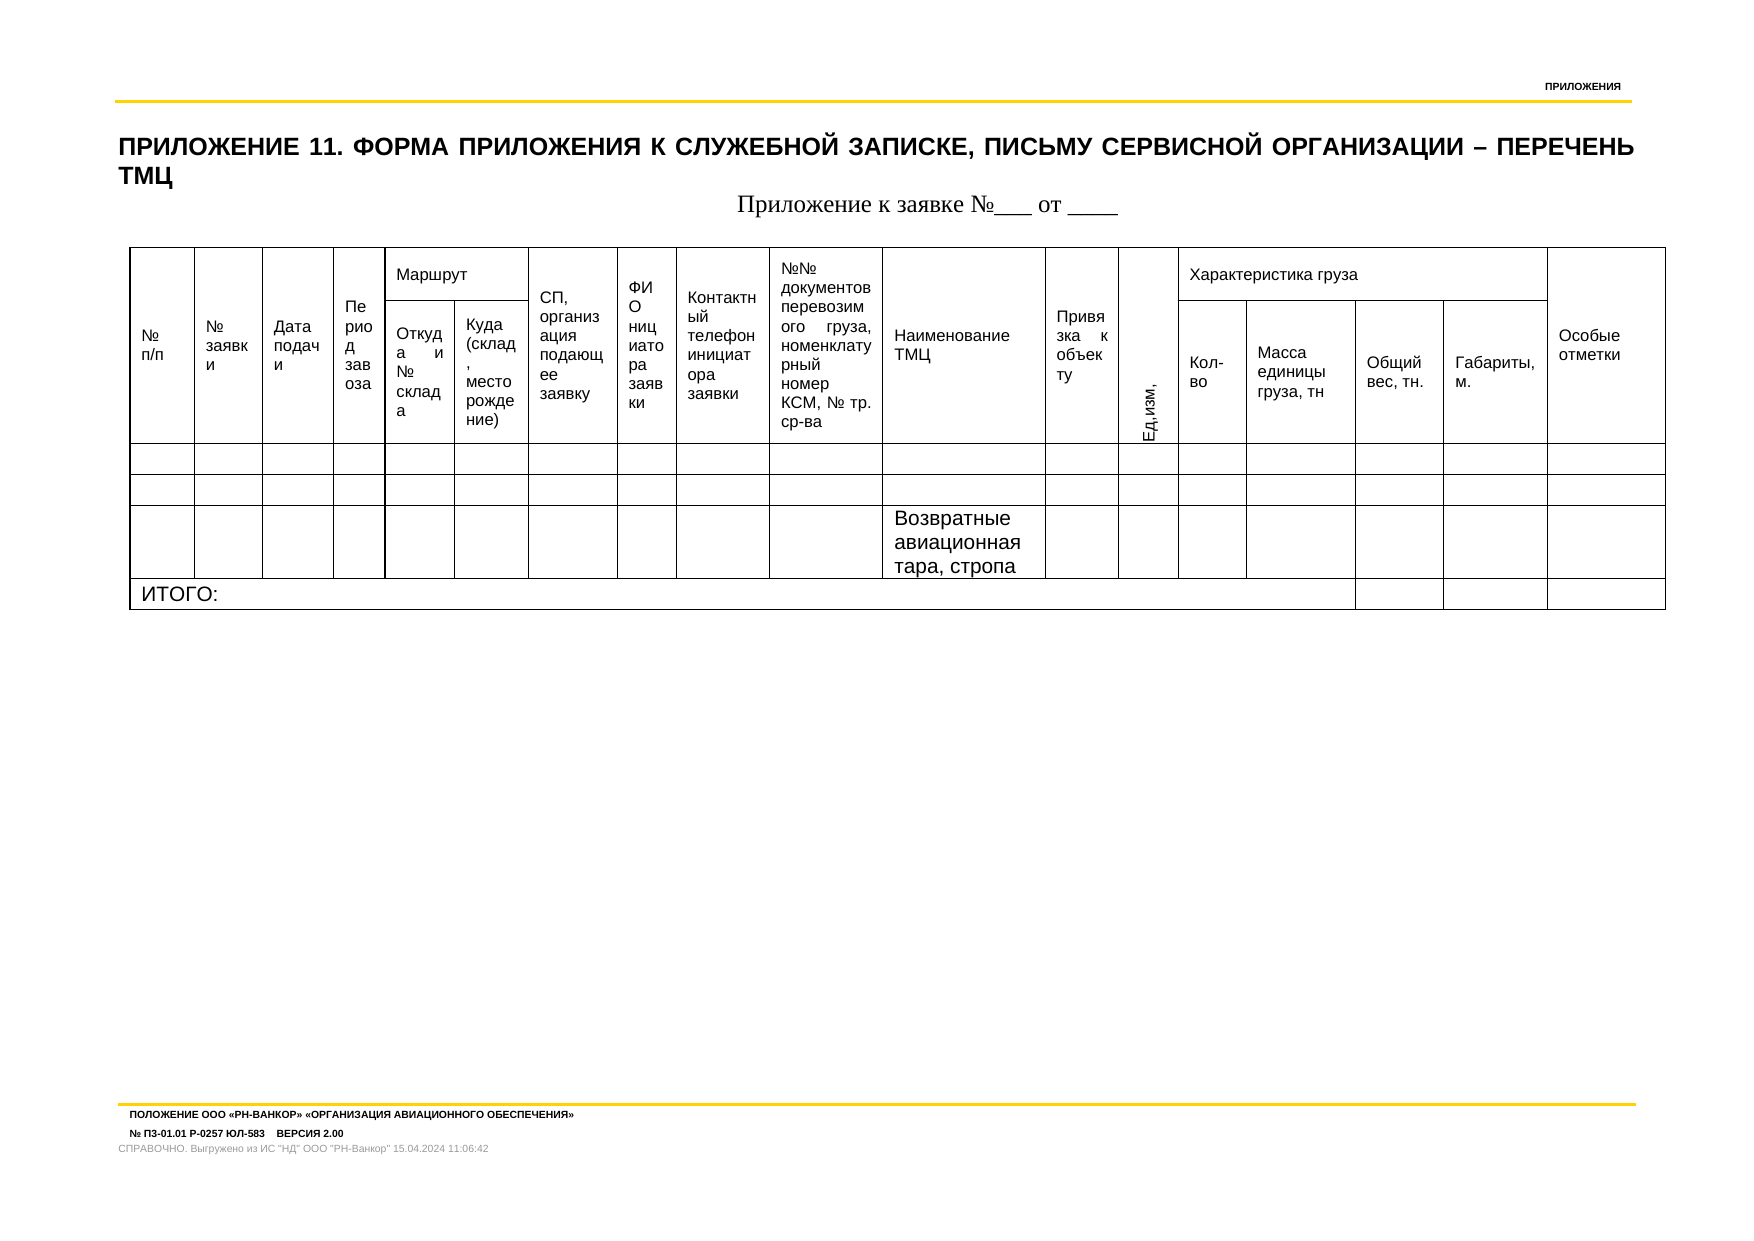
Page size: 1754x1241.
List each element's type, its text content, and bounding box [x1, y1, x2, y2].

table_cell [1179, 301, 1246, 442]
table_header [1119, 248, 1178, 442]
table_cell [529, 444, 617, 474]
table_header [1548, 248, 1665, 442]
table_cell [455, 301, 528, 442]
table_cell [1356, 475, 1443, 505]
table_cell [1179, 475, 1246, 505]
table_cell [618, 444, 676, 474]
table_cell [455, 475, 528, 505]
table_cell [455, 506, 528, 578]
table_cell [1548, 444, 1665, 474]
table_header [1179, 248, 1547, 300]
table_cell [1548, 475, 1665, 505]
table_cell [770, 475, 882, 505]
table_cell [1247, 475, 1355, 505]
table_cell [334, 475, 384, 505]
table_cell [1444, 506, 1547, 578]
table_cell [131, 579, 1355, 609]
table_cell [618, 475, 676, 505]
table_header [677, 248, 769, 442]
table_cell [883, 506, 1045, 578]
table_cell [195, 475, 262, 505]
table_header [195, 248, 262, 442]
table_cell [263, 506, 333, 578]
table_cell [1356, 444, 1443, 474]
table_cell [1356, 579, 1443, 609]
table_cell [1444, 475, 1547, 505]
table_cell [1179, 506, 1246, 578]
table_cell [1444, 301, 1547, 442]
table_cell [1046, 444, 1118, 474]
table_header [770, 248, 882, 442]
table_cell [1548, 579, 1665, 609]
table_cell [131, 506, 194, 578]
subtitle Приложение 11. ФОРМА ПРИЛОЖЕНИЯ К СЛУЖЕБНОЙ ЗАПИСКЕ, ПИСЬМУ СЕРВИСНОЙ ОРГАНИЗАЦИИ – ПЕРЕЧЕНЬ ТМЦ [118, 132, 1636, 189]
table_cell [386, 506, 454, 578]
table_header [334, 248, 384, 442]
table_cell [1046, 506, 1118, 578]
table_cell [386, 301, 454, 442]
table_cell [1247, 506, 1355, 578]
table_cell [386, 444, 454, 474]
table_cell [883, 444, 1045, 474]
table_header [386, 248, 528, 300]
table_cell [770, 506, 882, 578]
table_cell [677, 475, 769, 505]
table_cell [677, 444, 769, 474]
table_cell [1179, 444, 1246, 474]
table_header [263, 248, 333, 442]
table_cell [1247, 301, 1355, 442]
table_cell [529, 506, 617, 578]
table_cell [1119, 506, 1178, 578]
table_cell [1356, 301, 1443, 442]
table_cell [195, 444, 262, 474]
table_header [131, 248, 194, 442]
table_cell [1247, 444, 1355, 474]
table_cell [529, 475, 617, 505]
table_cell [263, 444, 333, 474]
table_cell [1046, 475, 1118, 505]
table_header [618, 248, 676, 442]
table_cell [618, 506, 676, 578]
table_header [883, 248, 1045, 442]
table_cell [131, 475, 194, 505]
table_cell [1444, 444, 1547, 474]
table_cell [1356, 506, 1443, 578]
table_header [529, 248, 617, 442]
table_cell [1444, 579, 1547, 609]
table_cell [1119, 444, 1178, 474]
text Приложение к заявке №___ от ____ [118, 189, 1636, 218]
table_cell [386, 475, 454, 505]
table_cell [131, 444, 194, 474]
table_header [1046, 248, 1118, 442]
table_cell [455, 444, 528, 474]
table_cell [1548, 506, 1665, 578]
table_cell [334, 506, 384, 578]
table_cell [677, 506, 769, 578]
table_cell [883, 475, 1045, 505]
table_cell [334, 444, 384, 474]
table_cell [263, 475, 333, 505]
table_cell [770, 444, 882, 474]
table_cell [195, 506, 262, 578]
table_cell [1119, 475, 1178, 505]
